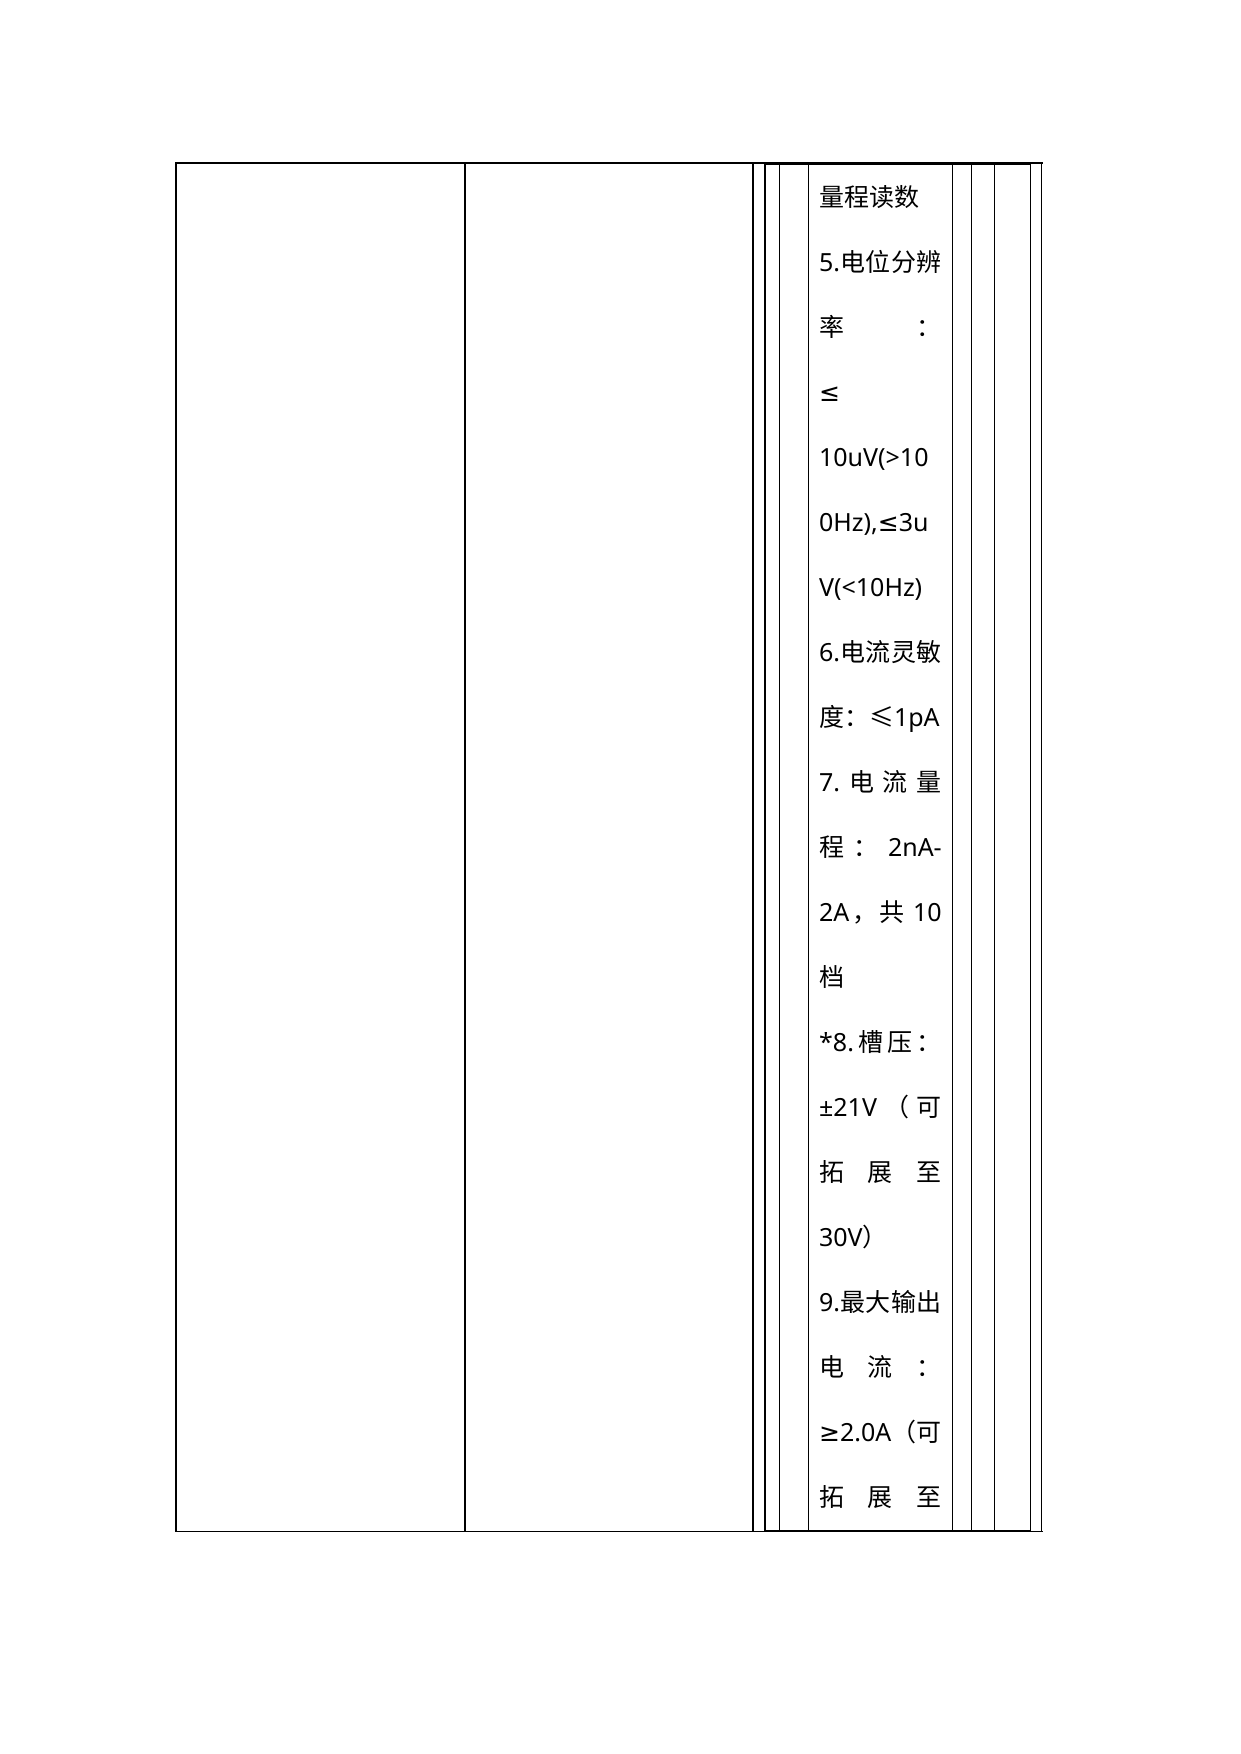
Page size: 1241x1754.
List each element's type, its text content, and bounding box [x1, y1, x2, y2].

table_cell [809, 165, 952, 1530]
table_cell [177, 164, 464, 1531]
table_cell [780, 165, 808, 1530]
table_cell 1 [466, 164, 752, 1531]
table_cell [953, 165, 971, 1530]
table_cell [1031, 164, 1041, 1531]
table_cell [766, 165, 779, 1530]
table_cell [972, 165, 994, 1530]
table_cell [995, 165, 1030, 1530]
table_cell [754, 164, 764, 1531]
